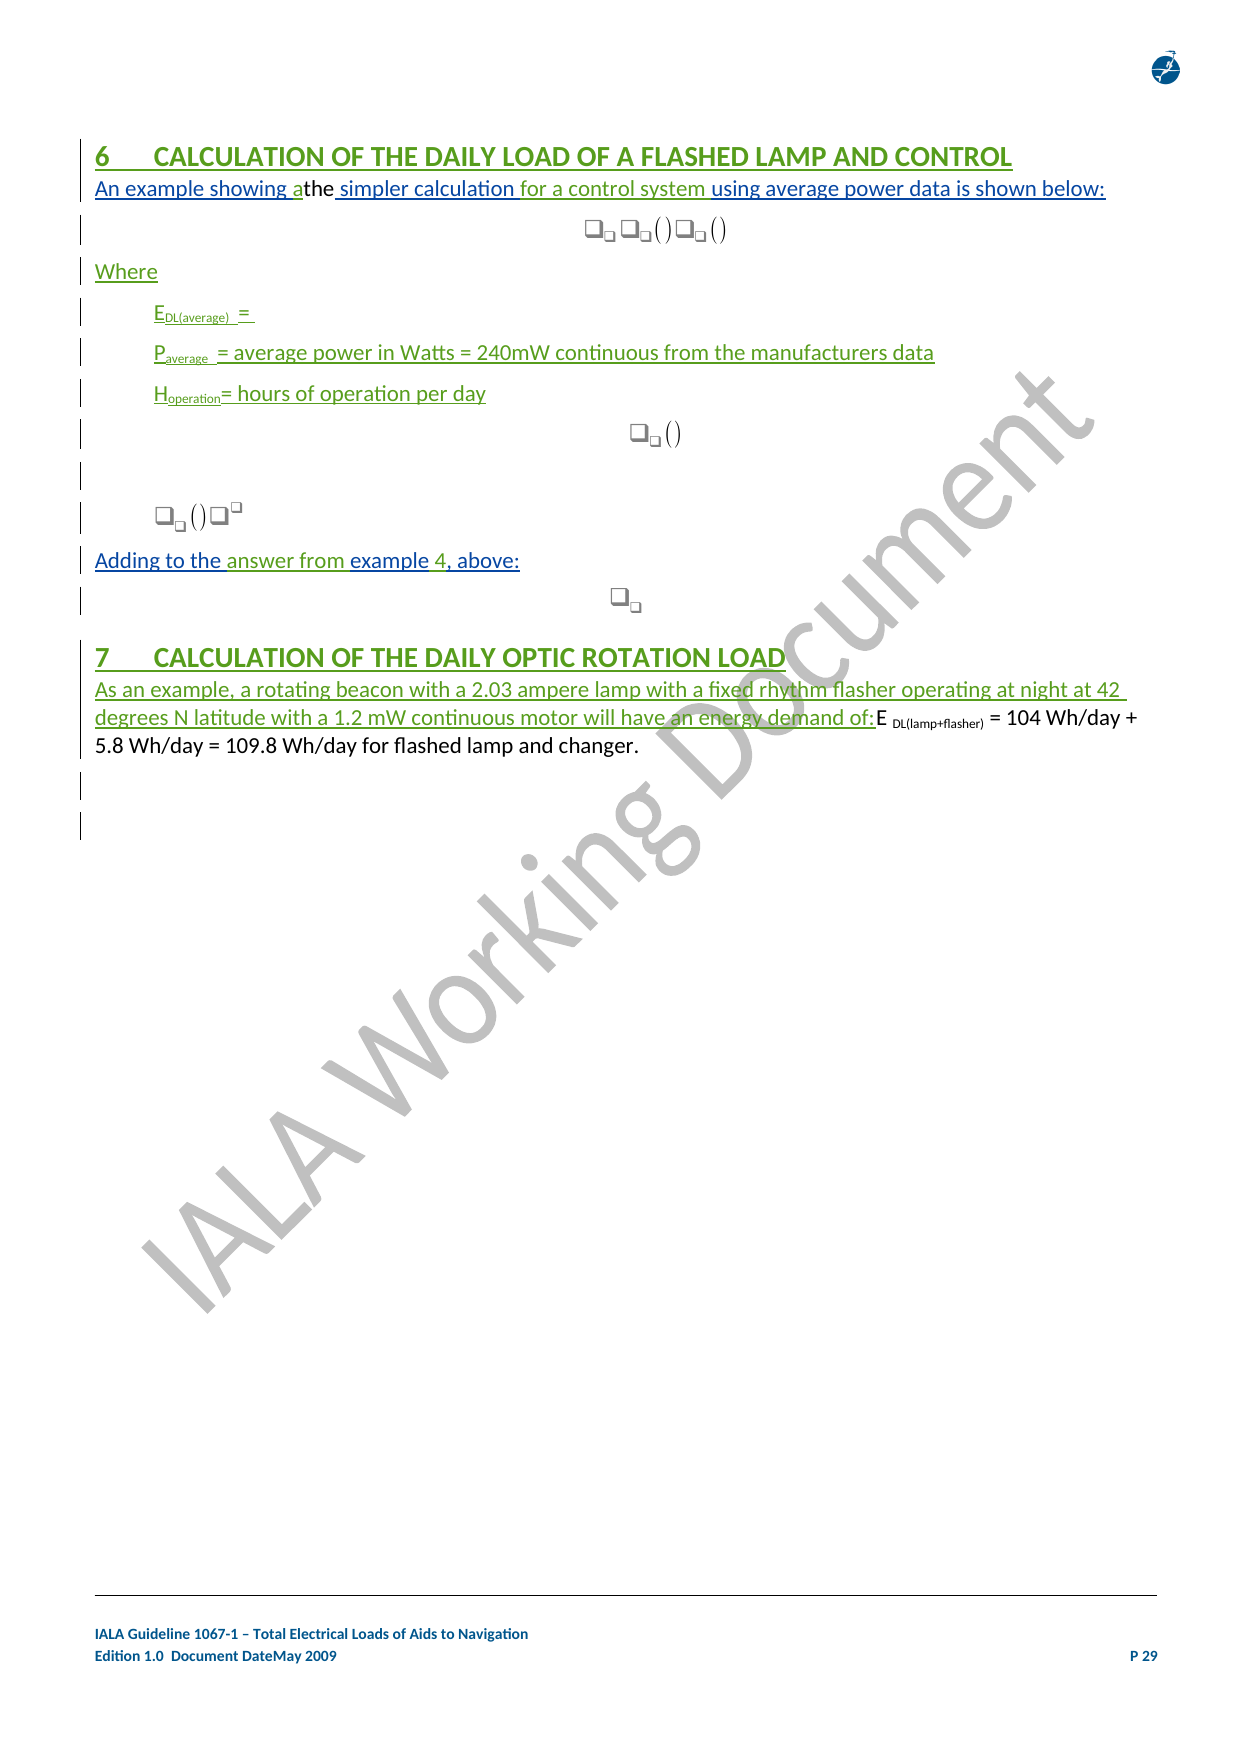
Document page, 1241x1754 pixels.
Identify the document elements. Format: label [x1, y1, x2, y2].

picture [1120, 0, 1239, 119]
